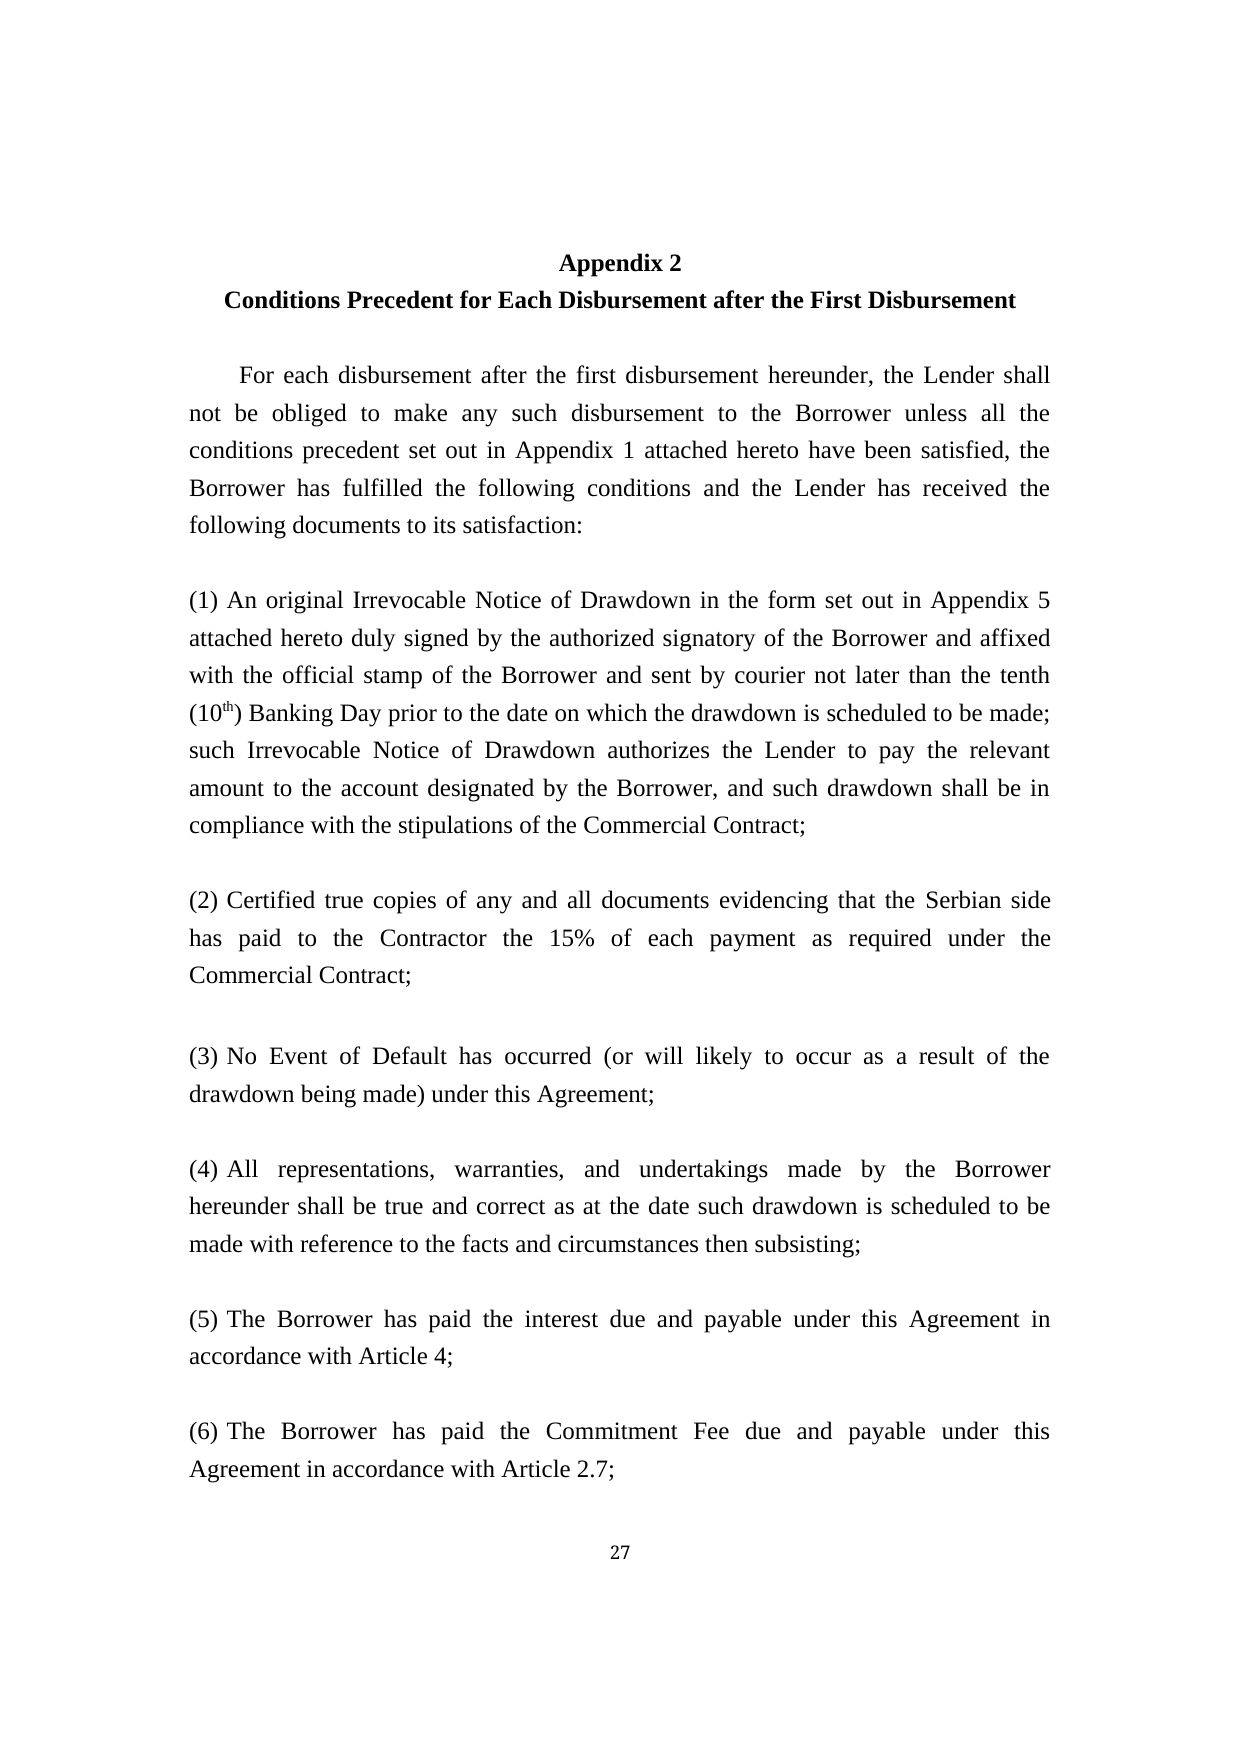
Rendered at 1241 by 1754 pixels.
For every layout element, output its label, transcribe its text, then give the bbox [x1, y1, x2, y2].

subtitle Appendix 2 [189, 241, 1051, 279]
text For each disbursement after the first disbursement hereunder, the Lender shall not be obliged to make any such disbursement to the Borrower unless all the conditions precedent set out in Appendix 1 attached hereto have been satisfied, the Borrower has fulfilled the following conditions and the Lender has received the following documents to its satisfaction: [189, 354, 1051, 541]
list No Event of Default has occurred (or will likely to occur as a result of the drawdown being made) under this Agreement; [189, 1034, 1051, 1109]
list The Borrower has paid the interest due and payable under this Agreement in accordance with Article 4; [189, 1297, 1051, 1372]
list All representations, warranties, and undertakings made by the Borrower hereunder shall be true and correct as at the date such drawdown is scheduled to be made with reference to the facts and circumstances then subsisting; [189, 1147, 1051, 1259]
text Conditions Precedent for Each Disbursement after the First Disbursement [189, 279, 1051, 316]
list Certified true copies of any and all documents evidencing that the Serbian side has paid to the Contractor the 15% of each payment as required under the Commercial Contract; [189, 879, 1051, 991]
list The Borrower has paid the Commitment Fee due and payable under this Agreement in accordance with Article 2.7; [189, 1409, 1051, 1484]
list An original Irrevocable Notice of Drawdown in the form set out in Appendix 5 attached hereto duly signed by the authorized signatory of the Borrower and affixed with the official stamp of the Borrower and sent by courier not later than the tenth (10th) Banking Day prior to the date on which the drawdown is scheduled to be made; such Irrevocable Notice of Drawdown authorizes the Lender to pay the relevant amount to the account designated by the Borrower, and such drawdown shall be in compliance with the stipulations of the Commercial Contract; [189, 579, 1051, 841]
